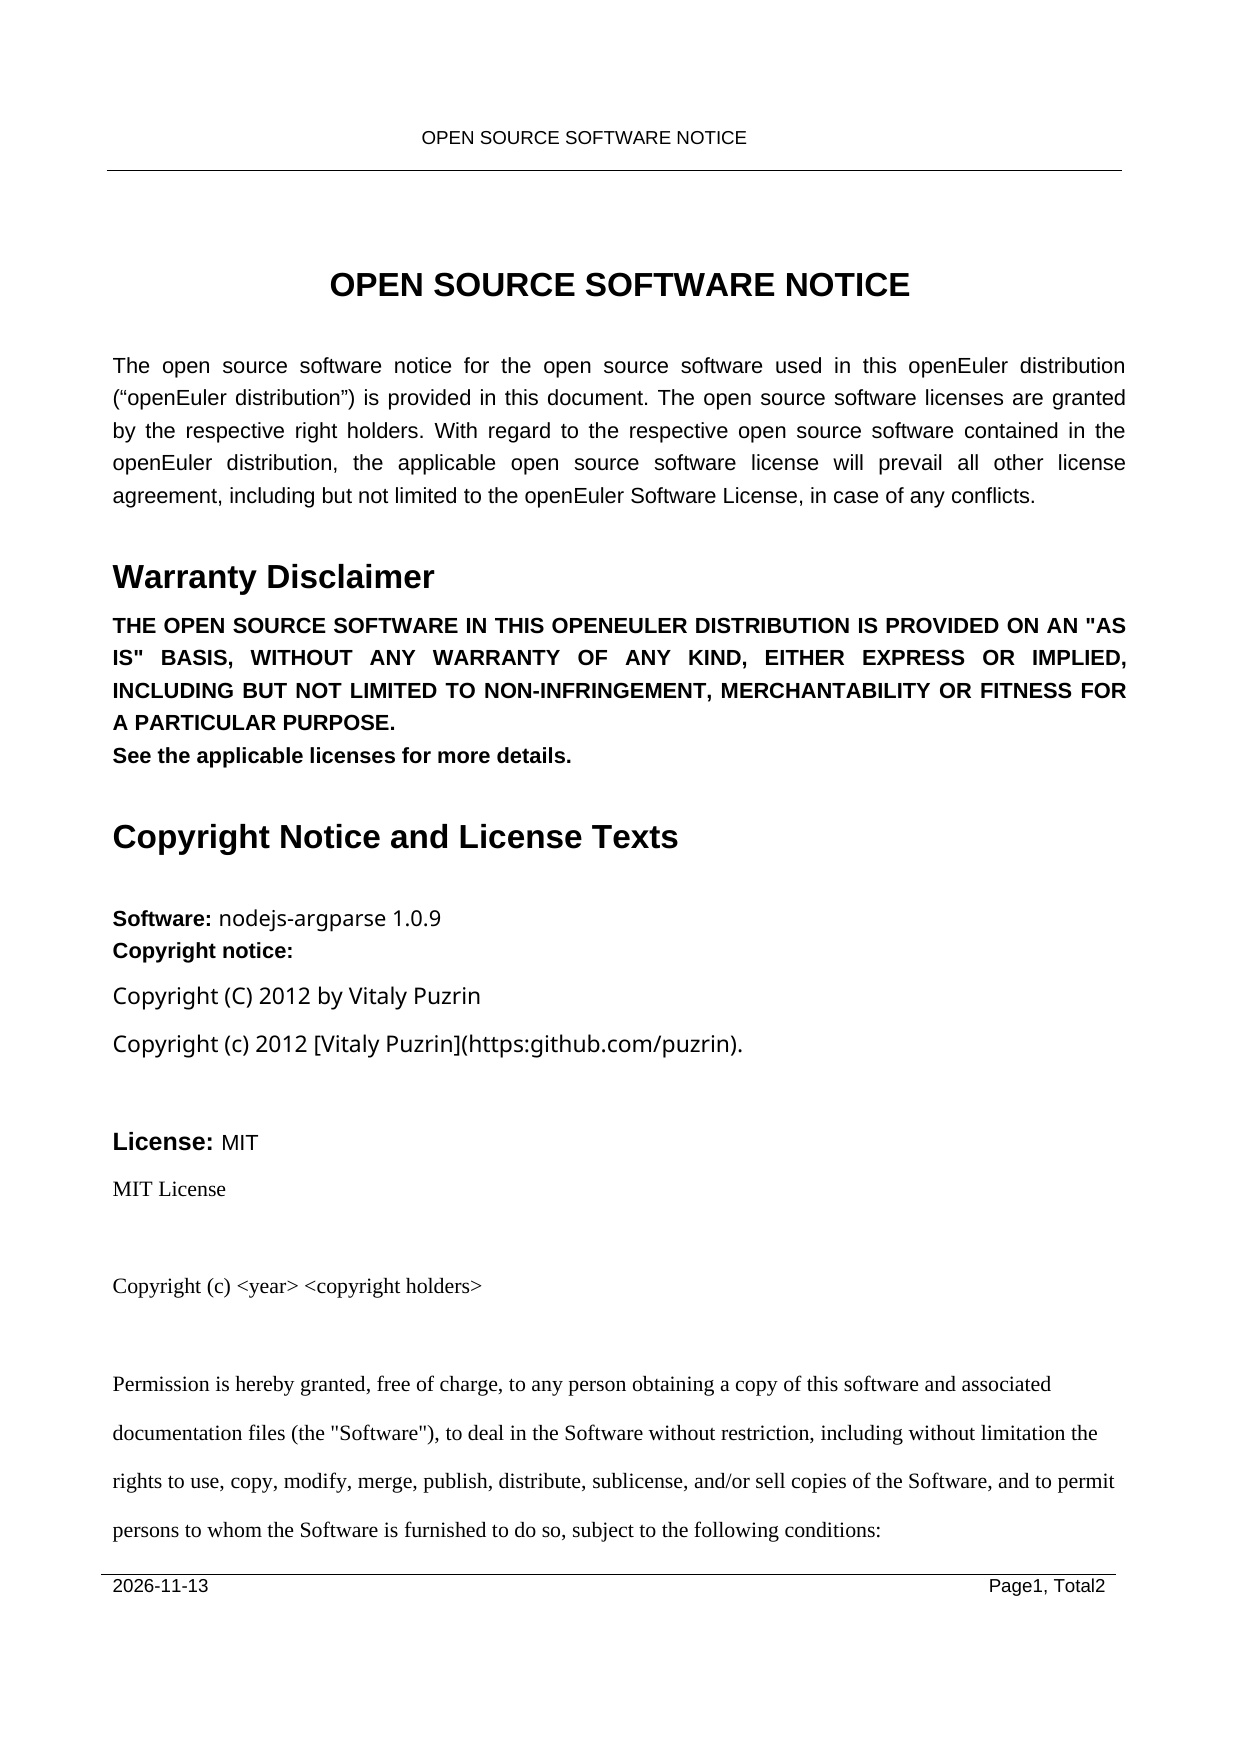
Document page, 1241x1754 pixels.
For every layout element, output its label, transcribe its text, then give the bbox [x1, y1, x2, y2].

text THE OPEN SOURCE SOFTWARE IN THIS OPENEULER DISTRIBUTION IS PROVIDED ON AN "AS IS" BASIS, WITHOUT ANY WARRANTY OF ANY KIND, EITHER EXPRESS OR IMPLIED, INCLUDING BUT NOT LIMITED TO NON-INFRINGEMENT, MERCHANTABILITY OR FITNESS FOR A PARTICULAR PURPOSE. See the applicable licenses for more details. [112, 609, 1128, 771]
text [112, 1172, 1128, 1546]
text Copyright notice: [112, 934, 1128, 966]
text OPEN SOURCE SOFTWARE NOTICE [112, 251, 1128, 316]
text License: MIT [112, 1125, 1128, 1158]
text Copyright (C) 2012 by Vitaly Puzrin Copyright (c) 2012 [Vitaly Puzrin](https:github.com/puzrin). [112, 979, 1128, 1109]
text The open source software notice for the open source software used in this openEuler distribution (“openEuler distribution”) is provided in this document. The open source software licenses are granted by the respective right holders. With regard to the respective open source software contained in the openEuler distribution, the applicable open source software license will prevail all other license agreement, including but not limited to the openEuler Software License, in case of any conflicts. [112, 349, 1128, 511]
text Software: nodejs-argparse 1.0.9 [112, 901, 1128, 934]
text Copyright Notice and License Texts [112, 804, 1128, 869]
text Warranty Disclaimer [112, 544, 1128, 609]
